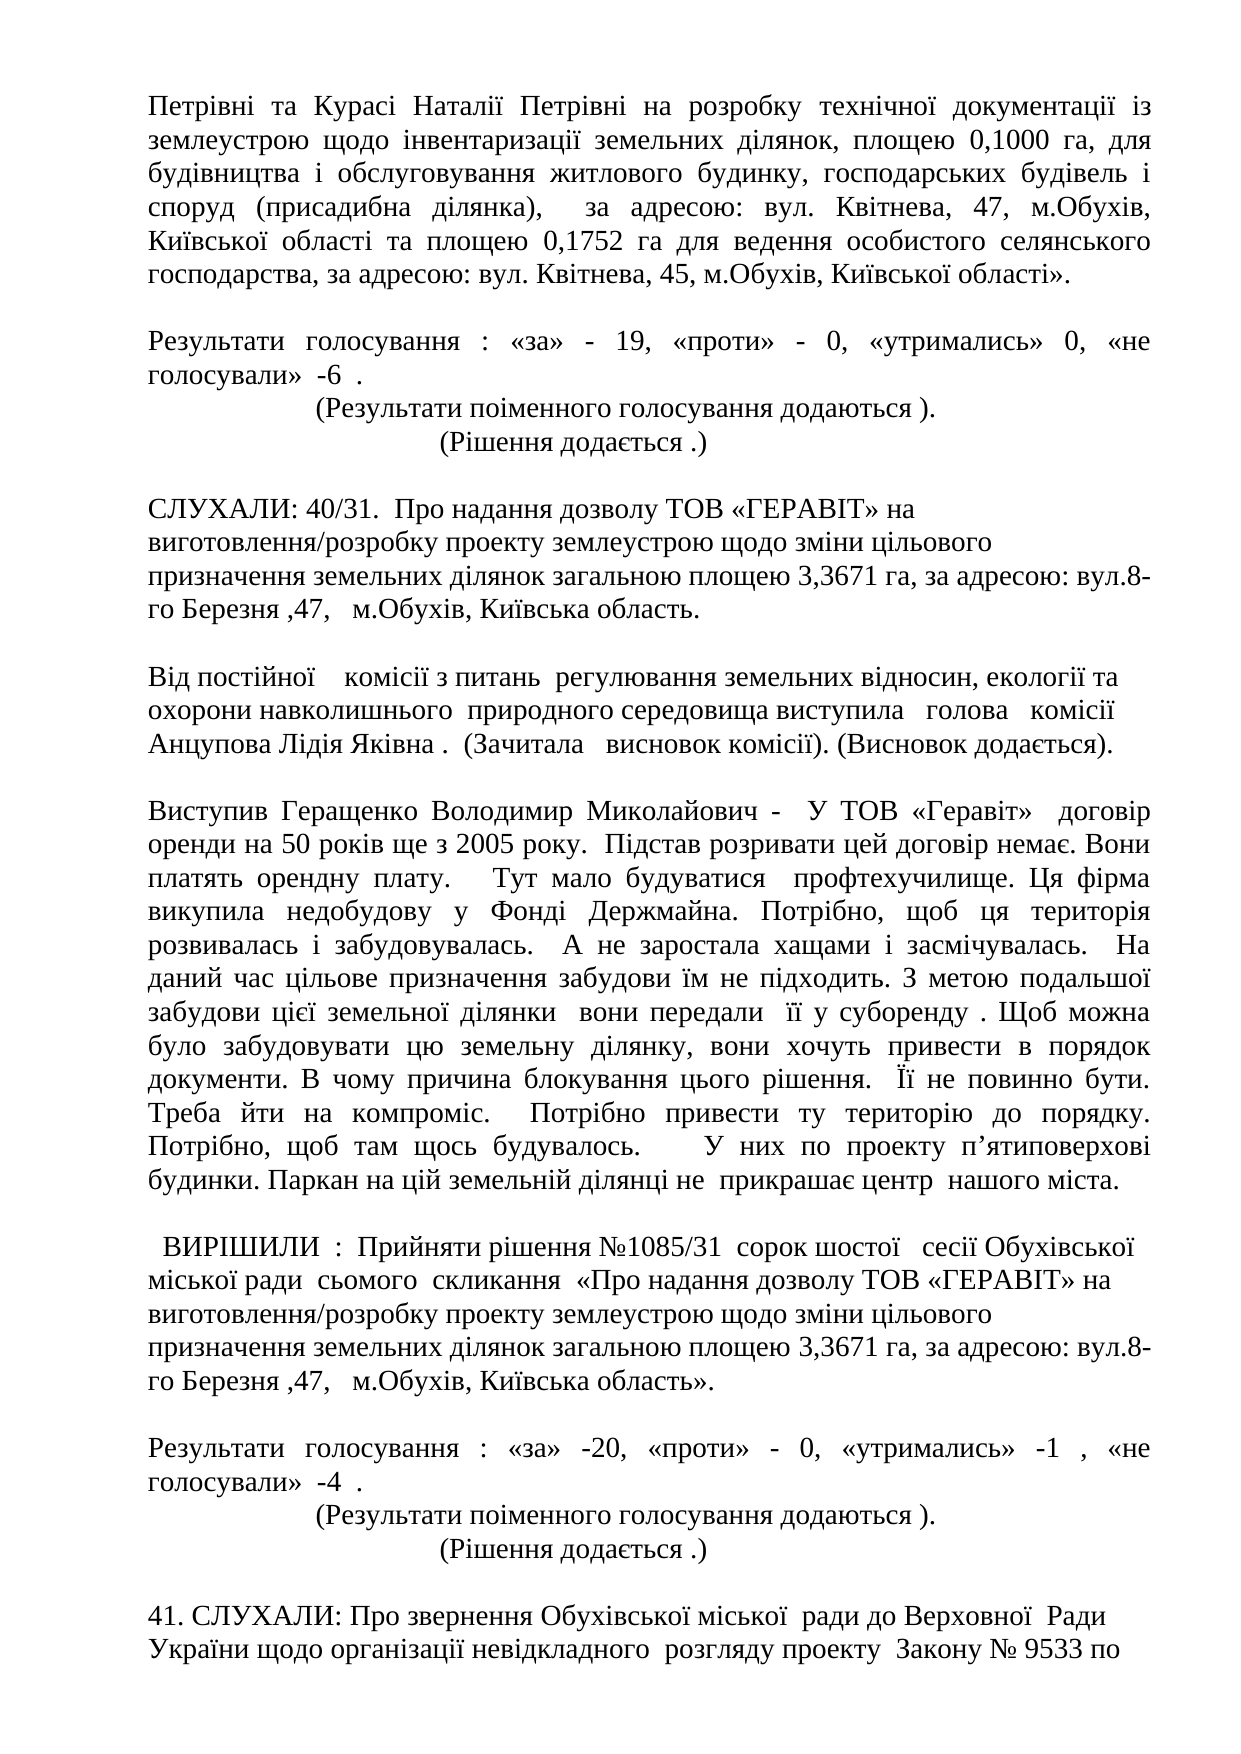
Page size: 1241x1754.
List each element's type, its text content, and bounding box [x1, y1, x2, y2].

text ВИРІШИЛИ : Прийняти рішення №1085/31 сорок шостої сесії Обухівської міської ради сьомого скликання «Про надання дозволу ТОВ «ГЕРАВІТ» на виготовлення/розробку проекту землеустрою щодо зміни цільового призначення земельних ділянок загальною площею 3,3671 га, за адресою: вул.8-го Березня ,47, м.Обухів, Київська область». [148, 1229, 1152, 1397]
subtitle (Рішення додається .) [148, 1531, 1152, 1564]
subtitle (Результати поіменного голосування додаються ). [148, 390, 1152, 424]
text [148, 1598, 1152, 1665]
text Від постійної комісії з питань регулювання земельних відносин, екології та охорони навколишнього природного середовища виступила голова комісії Анцупова Лідія Яківна . (Зачитала висновок комісії). (Висновок додається). [148, 659, 1152, 759]
subtitle Результати голосування : «за» -20, «проти» - 0, «утримались» -1 , «не голосували» -4 . [148, 1430, 1152, 1497]
text СЛУХАЛИ: 40/31. Про надання дозволу ТОВ «ГЕРАВІТ» на виготовлення/розробку проекту землеустрою щодо зміни цільового призначення земельних ділянок загальною площею 3,3671 га, за адресою: вул.8-го Березня ,47, м.Обухів, Київська область. [148, 491, 1152, 625]
subtitle Результати голосування : «за» - 19, «проти» - 0, «утримались» 0, «не голосували» -6 . [148, 323, 1152, 390]
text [133, 88, 1152, 290]
subtitle (Результати поіменного голосування додаються ). [148, 1497, 1152, 1531]
subtitle (Рішення додається .) [148, 424, 1152, 457]
text Виступив Геращенко Володимир Миколайович - У ТОВ «Геравіт» договір оренди на 50 років ще з 2005 року. Підстав розривати цей договір немає. Вони платять орендну плату. Тут мало будуватися профтехучилище. Ця фірма викупила недобудову у Фонді Держмайна. Потрібно, щоб ця територія розвивалась і забудовувалась. А не заростала хащами і засмічувалась. На даний час цільове призначення забудови їм не підходить. З метою подальшої забудови цієї земельної ділянки вони передали її у суборенду . Щоб можна було забудовувати цю земельну ділянку, вони хочуть привести в порядок документи. В чому причина блокування цього рішення. Її не повинно бути. Треба йти на компроміс. Потрібно привести ту територію до порядку. Потрібно, щоб там щось будувалось. У них по проекту п’ятиповерхові будинки. Паркан на цій земельній ділянці не прикрашає центр нашого міста. [148, 793, 1152, 1195]
